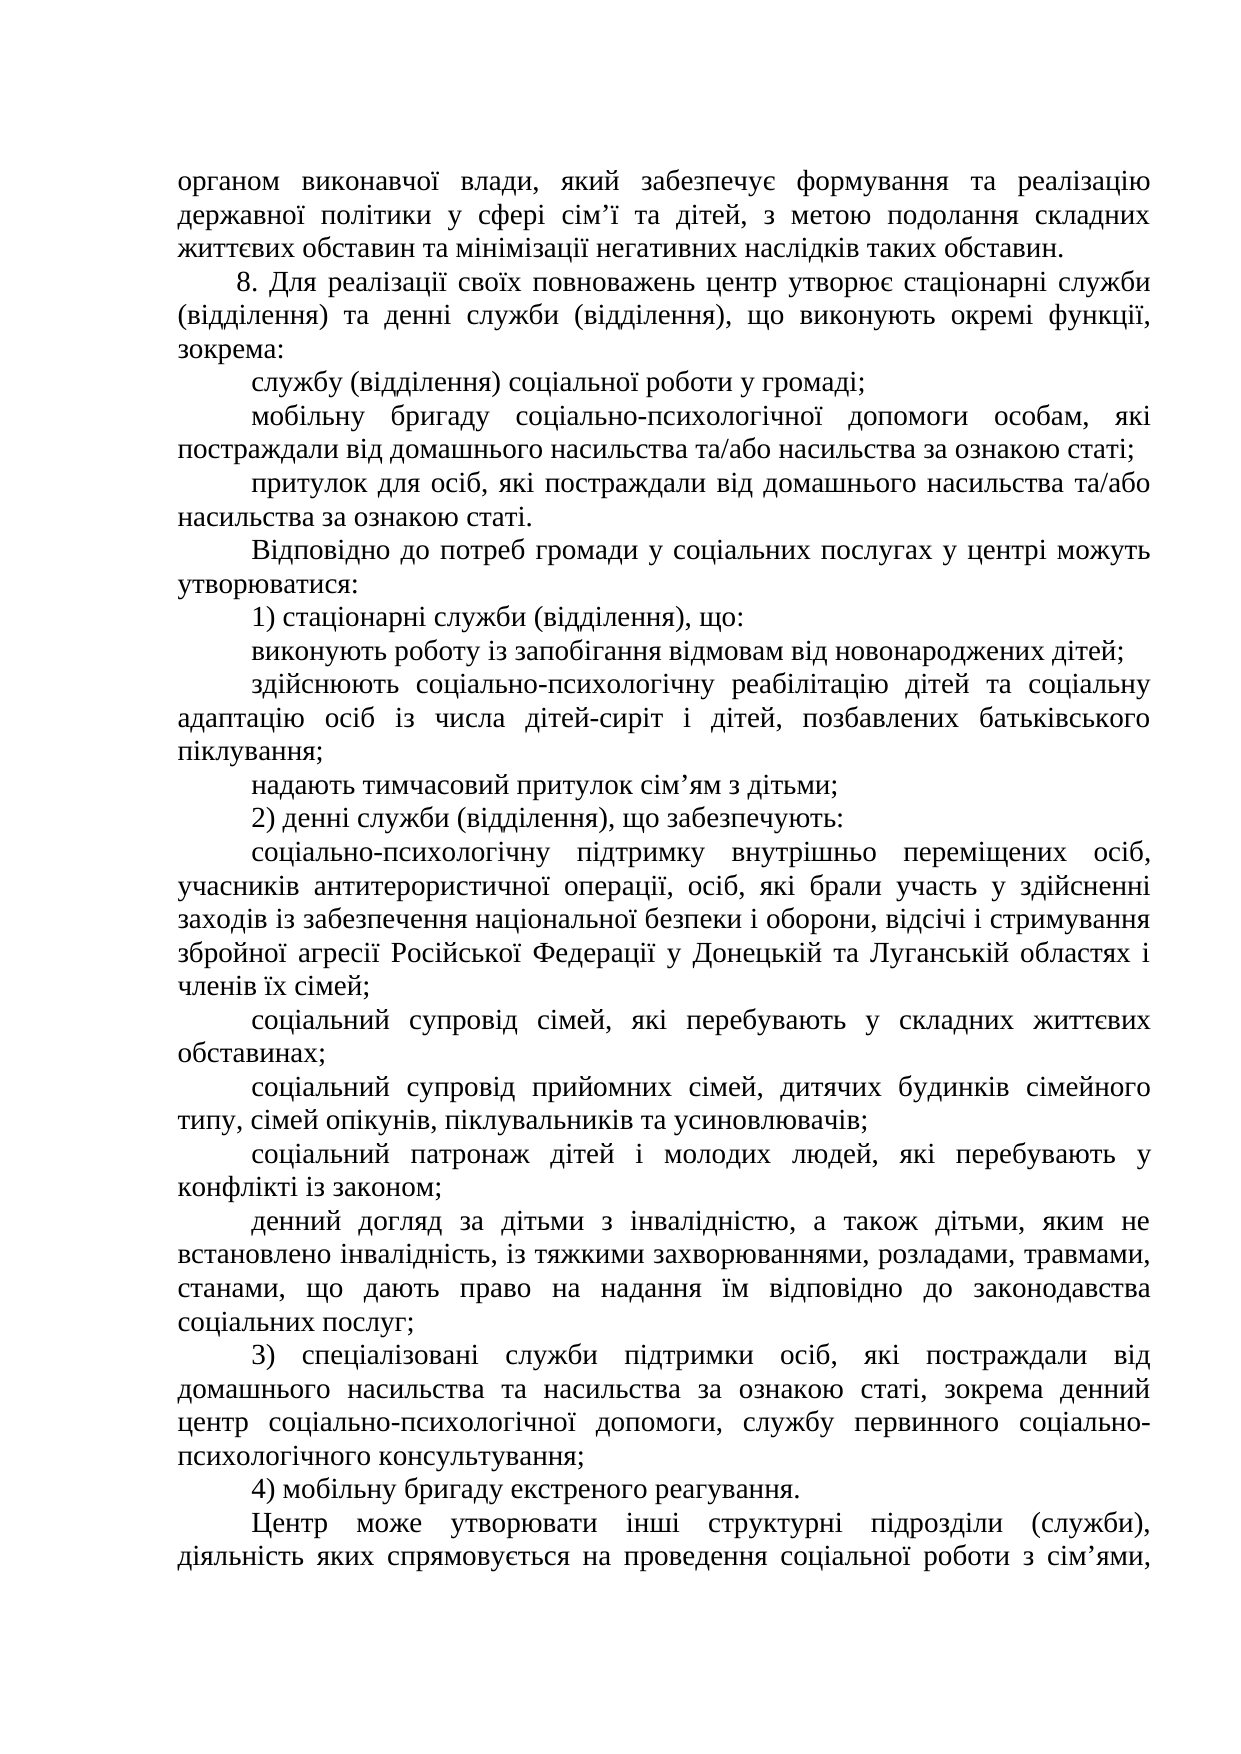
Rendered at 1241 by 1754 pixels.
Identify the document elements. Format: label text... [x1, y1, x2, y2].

text соціальний супровід прийомних сімей, дитячих будинків сімейного типу, сімей опікунів, піклувальників та усиновлювачів; [177, 1069, 1152, 1136]
text мобільну бригаду соціально-психологічної допомоги особам, які постраждали від домашнього насильства та/або насильства за ознакою статі; [177, 398, 1152, 465]
text 2) денні служби (відділення), що забезпечують: [177, 801, 1152, 834]
text виконують роботу із запобігання відмовам від новонароджених дітей; [177, 633, 1152, 666]
text притулок для осіб, які постраждали від домашнього насильства та/або насильства за ознакою статі. [177, 465, 1152, 532]
text надають тимчасовий притулок сім’ям з дітьми; [177, 767, 1152, 801]
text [177, 1505, 1152, 1572]
text 3) спеціалізовані служби підтримки осіб, які постраждали від домашнього насильства та насильства за ознакою статі, зокрема денний центр соціально-психологічної допомоги, службу первинного соціально-психологічного консультування; [177, 1337, 1152, 1471]
text 4) мобільну бригаду екстреного реагування. [177, 1471, 1152, 1505]
text органом виконавчої влади, який забезпечує формування та реалізацію державної політики у сфері сім’ї та дітей, з метою подолання складних життєвих обставин та мінімізації негативних наслідків таких обставин. [177, 163, 1152, 264]
text соціальний супровід сімей, які перебувають у складних життєвих обставинах; [177, 1002, 1152, 1069]
text службу (відділення) соціальної роботи у громаді; [177, 364, 1152, 398]
text денний догляд за дітьми з інвалідністю, а також дітьми, яким не встановлено інвалідність, із тяжкими захворюваннями, розладами, травмами, станами, що дають право на надання їм відповідно до законодавства соціальних послуг; [177, 1203, 1152, 1337]
text здійснюють соціально-психологічну реабілітацію дітей та соціальну адаптацію осіб із числа дітей-сиріт і дітей, позбавлених батьківського піклування; [177, 666, 1152, 767]
text соціальний патронаж дітей і молодих людей, які перебувають у конфлікті із законом; [177, 1136, 1152, 1203]
text Відповідно до потреб громади у соціальних послугах у центрі можуть утворюватися: [177, 532, 1152, 599]
text соціально-психологічну підтримку внутрішньо переміщених осіб, учасників антитерористичної операції, осіб, які брали участь у здійсненні заходів із забезпечення національної безпеки і оборони, відсічі і стримування збройної агресії Російської Федерації у Донецькій та Луганській областях і членів їх сімей; [177, 834, 1152, 1002]
text 1) стаціонарні служби (відділення), що: [177, 599, 1152, 633]
text 8. Для реалізації своїх повноважень центр утворює стаціонарні служби (відділення) та денні служби (відділення), що виконують окремі функції, зокрема: [177, 264, 1152, 364]
